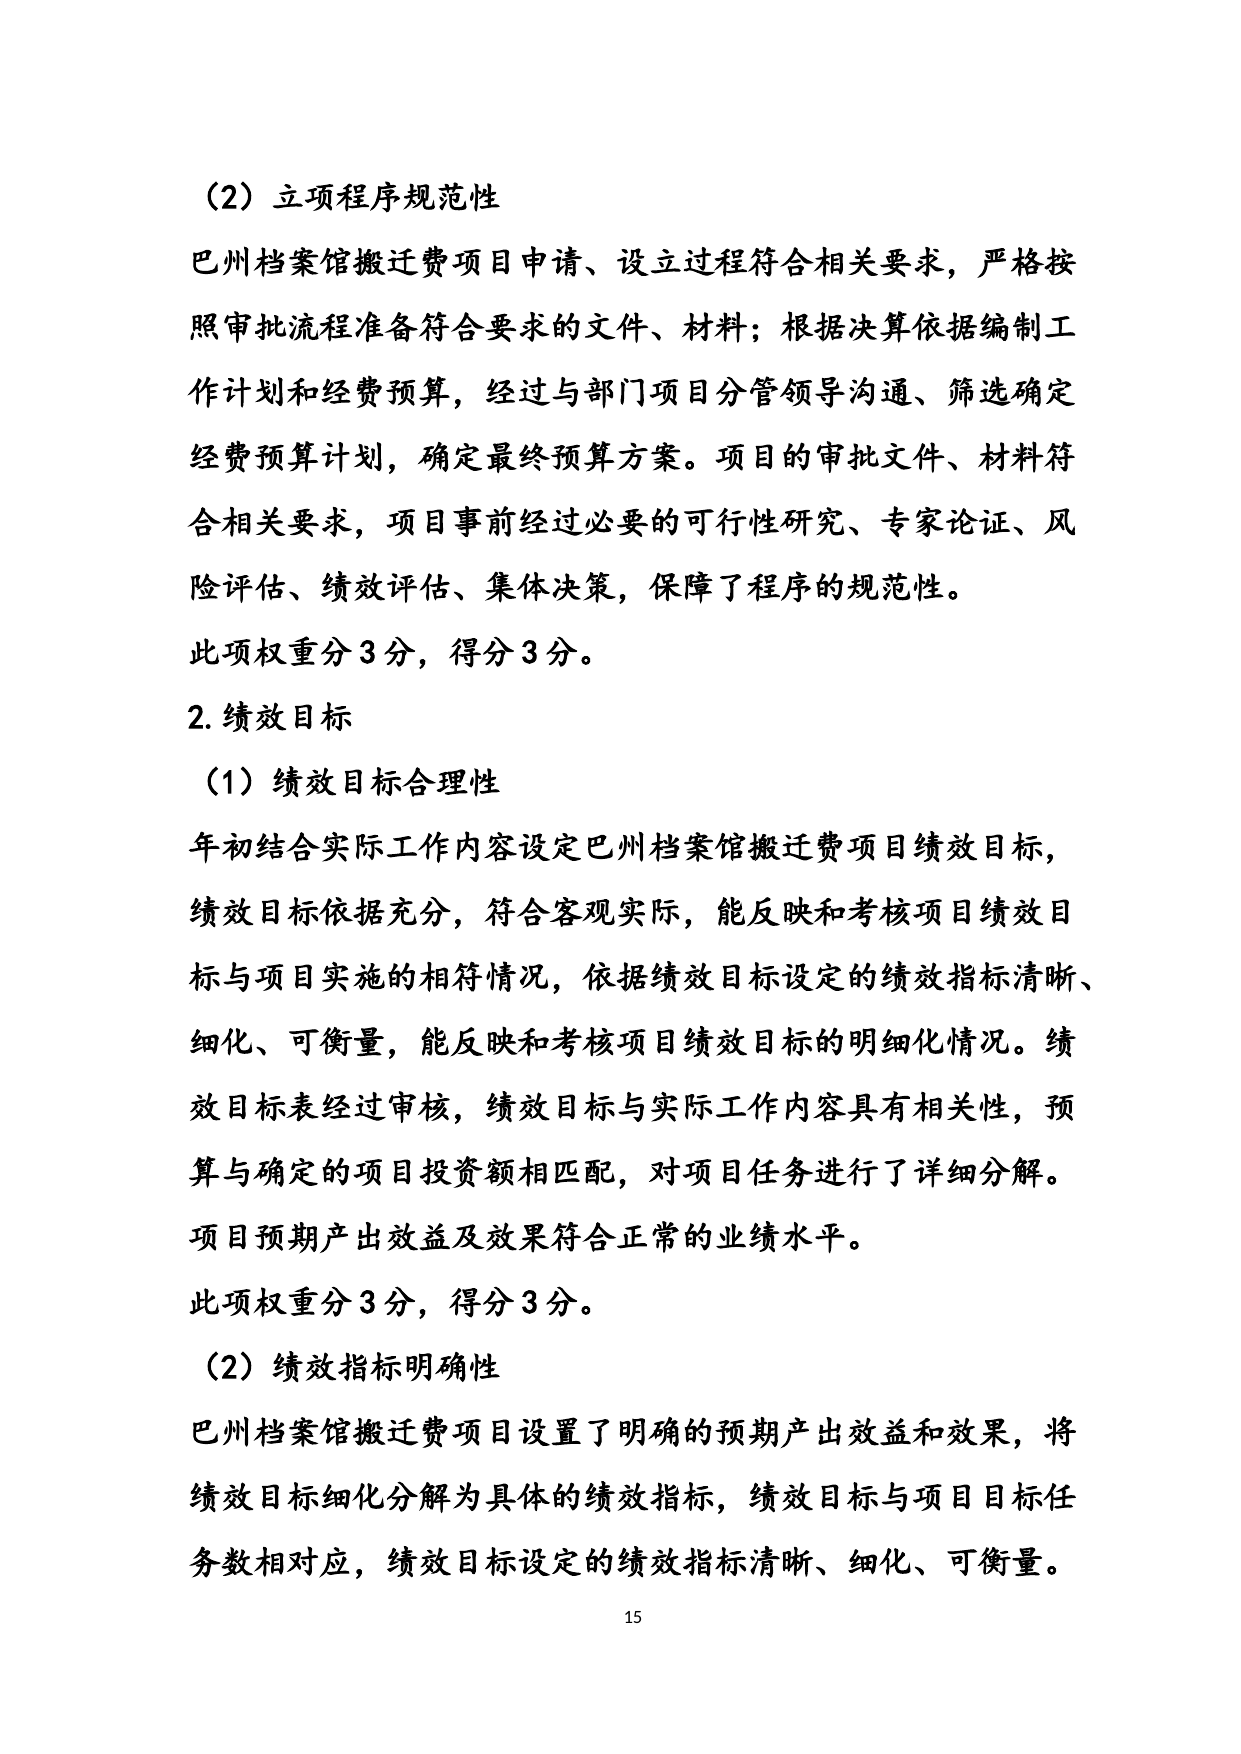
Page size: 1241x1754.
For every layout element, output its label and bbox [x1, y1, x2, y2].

text [187, 162, 1078, 1592]
